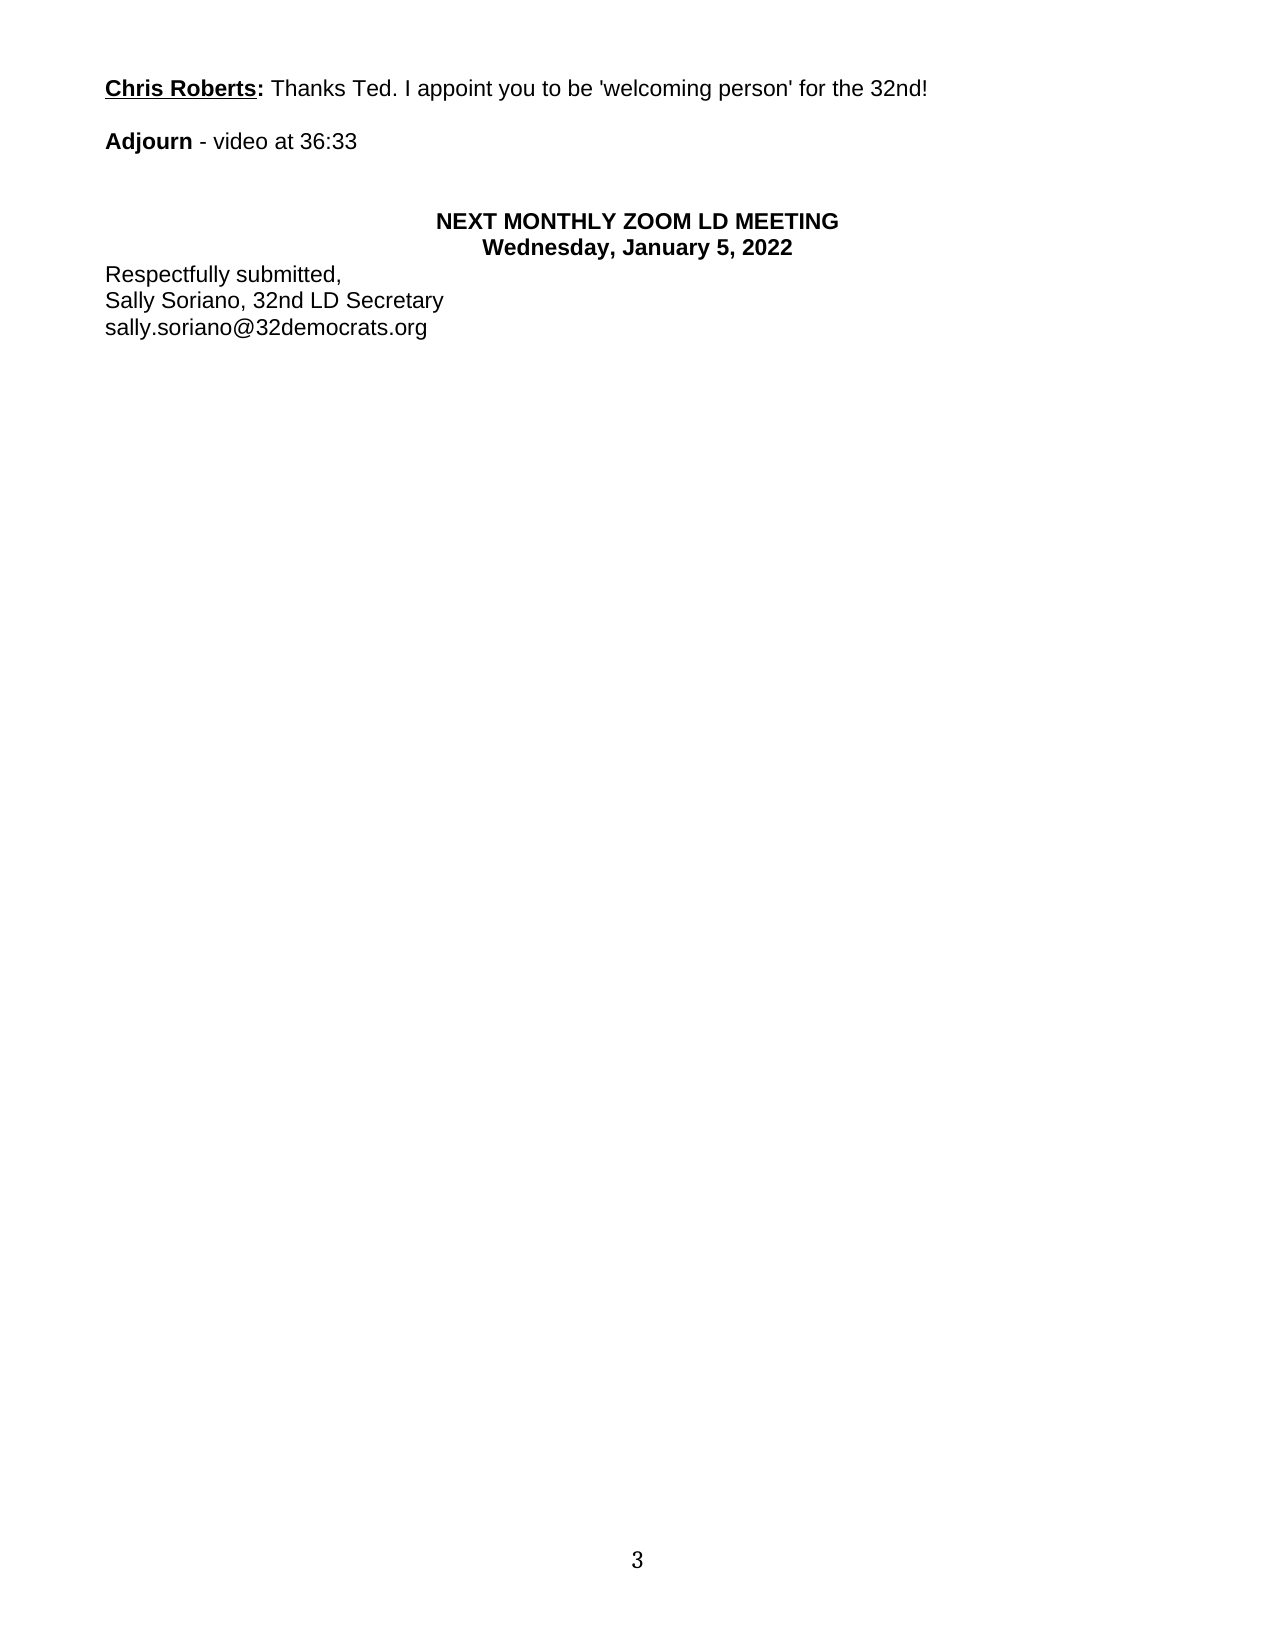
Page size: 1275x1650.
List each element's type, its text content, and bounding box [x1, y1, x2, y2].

text Adjourn - video at 36:33 [105, 128, 1170, 154]
text NEXT MONTHLY ZOOM LD MEETING Wednesday, January 5, 2022 [105, 208, 1170, 261]
text Respectfully submitted, Sally Soriano, 32nd LD Secretary sally.soriano@32democrats.org [105, 261, 1170, 340]
text Chris Roberts: Thanks Ted. I appoint you to be 'welcoming person' for the 32nd! [105, 75, 1170, 101]
